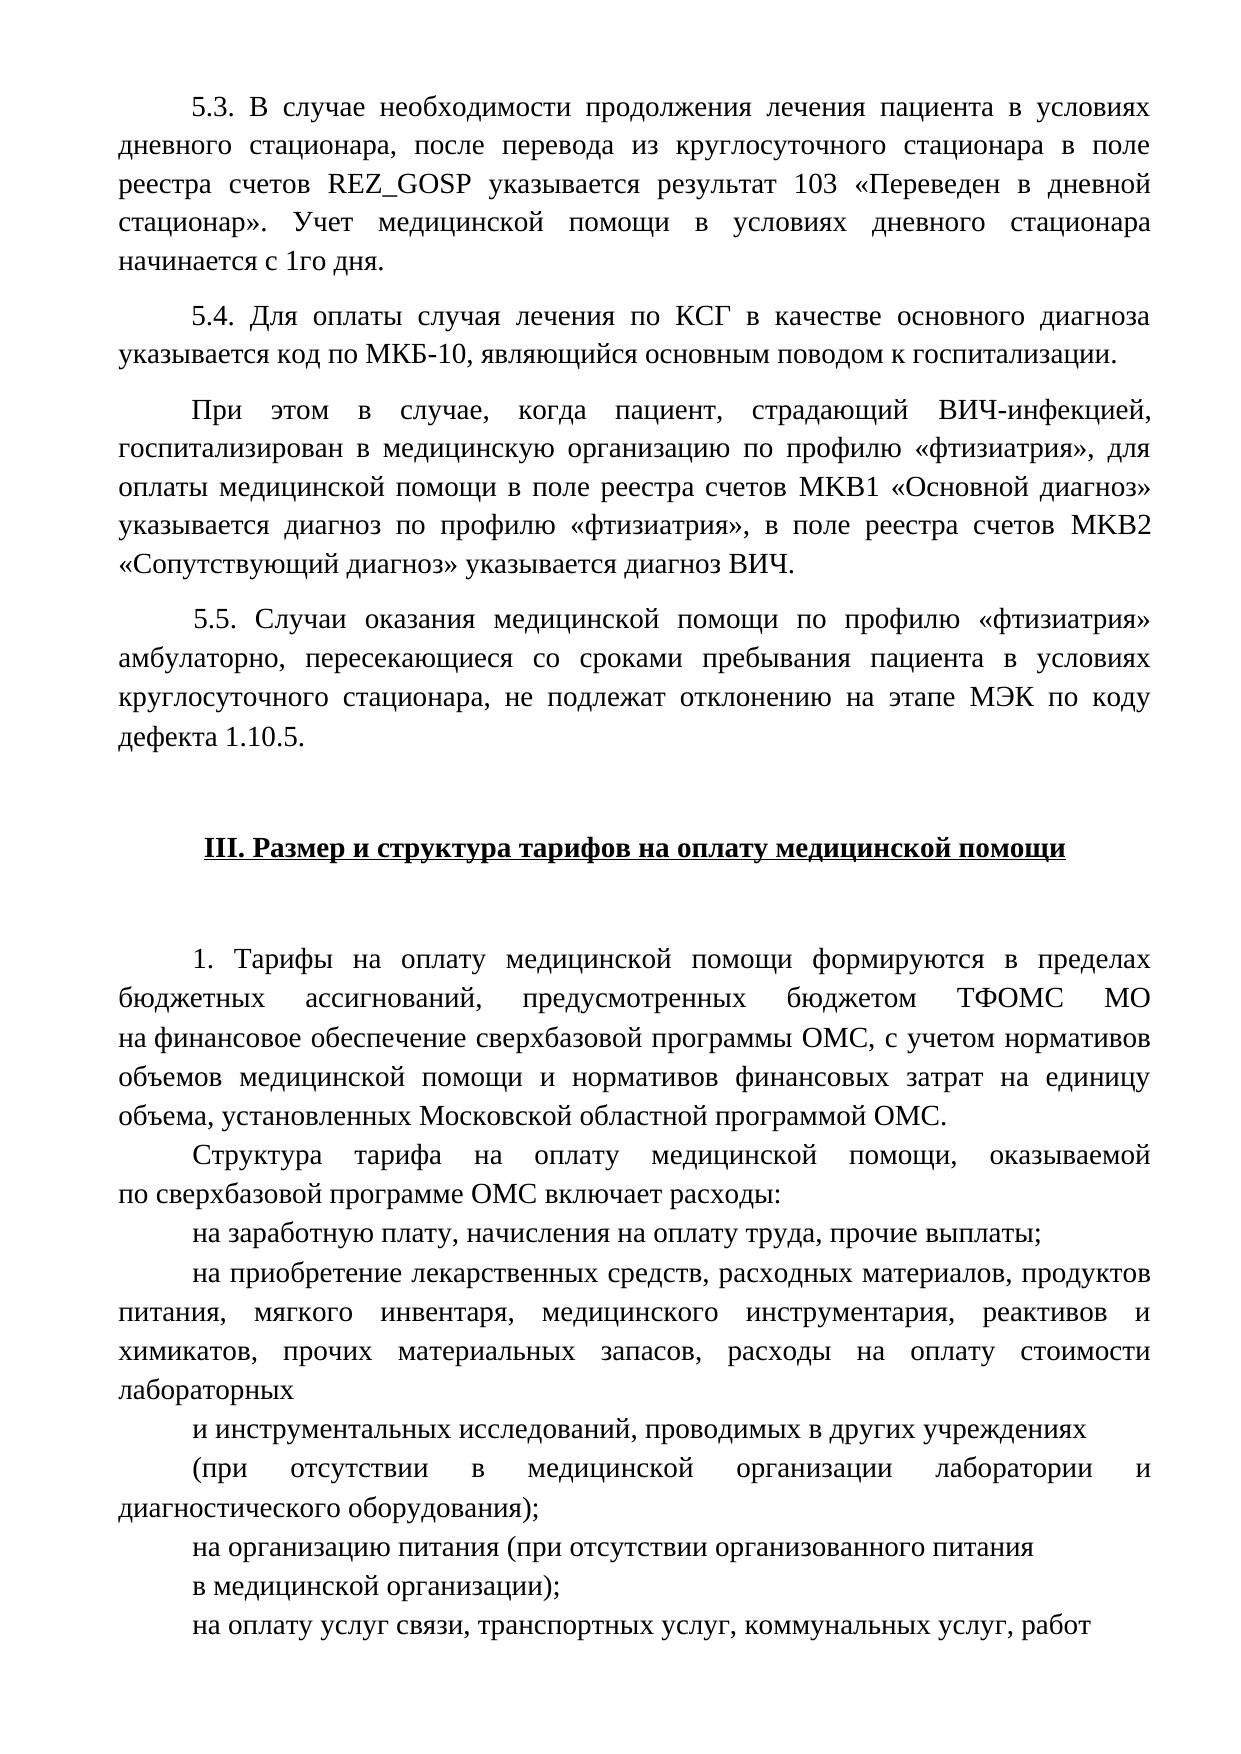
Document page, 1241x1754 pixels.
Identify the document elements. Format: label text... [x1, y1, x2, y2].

text (при отсутствии в медицинской организации лаборатории и диагностического оборудования); [118, 1451, 1152, 1523]
text на оплату услуг связи, транспортных услуг, коммунальных услуг, работ [118, 1607, 1152, 1641]
text 5.3. В случае необходимости продолжения лечения пациента в условиях дневного стационара, после перевода из круглосуточного стационара в поле реестра счетов REZ_GOSP указывается результат 103 «Переведен в дневной стационар». Учет медицинской помощи в условиях дневного стационара начинается с 1го дня. [118, 89, 1152, 276]
text на заработную плату, начисления на оплату труда, прочие выплаты; [118, 1216, 1152, 1249]
text Структура тарифа на оплату медицинской помощи, оказываемой по сверхбазовой программе ОМС включает расходы: [118, 1137, 1152, 1210]
text При этом в случае, когда пациент, страдающий ВИЧ-инфекцией, госпитализирован в медицинскую организацию по профилю «фтизиатрия», для оплаты медицинской помощи в поле реестра счетов MKB1 «Основной диагноз» указывается диагноз по профилю «фтизиатрия», в поле реестра счетов MKB2 «Сопутствующий диагноз» указывается диагноз ВИЧ. [118, 392, 1152, 579]
text 5.4. Для оплаты случая лечения по КСГ в качестве основного диагноза указывается код по МКБ-10, являющийся основным поводом к госпитализации. [118, 298, 1152, 370]
text на приобретение лекарственных средств, расходных материалов, продуктов питания, мягкого инвентаря, медицинского инструментария, реактивов и химикатов, прочих материальных запасов, расходы на оплату стоимости лабораторных [118, 1255, 1152, 1406]
text III. Размер и структура тарифов на оплату медицинской помощи [118, 830, 1152, 863]
text 1. Тарифы на оплату медицинской помощи формируются в пределах бюджетных ассигнований, предусмотренных бюджетом ТФОМС МО на финансовое обеспечение сверхбазовой программы ОМС, с учетом нормативов объемов медицинской помощи и нормативов финансовых затрат на единицу объема, установленных Московской областной программой ОМС. [118, 941, 1152, 1132]
text на организацию питания (при отсутствии организованного питания [118, 1529, 1152, 1562]
text и инструментальных исследований, проводимых в других учреждениях [118, 1411, 1152, 1445]
text 5.5. Случаи оказания медицинской помощи по профилю «фтизиатрия» амбулаторно, пересекающиеся со сроками пребывания пациента в условиях круглосуточного стационара, не подлежат отклонению на этапе МЭК по коду дефекта 1.10.5. [118, 601, 1152, 752]
text в медицинской организации); [118, 1568, 1152, 1602]
